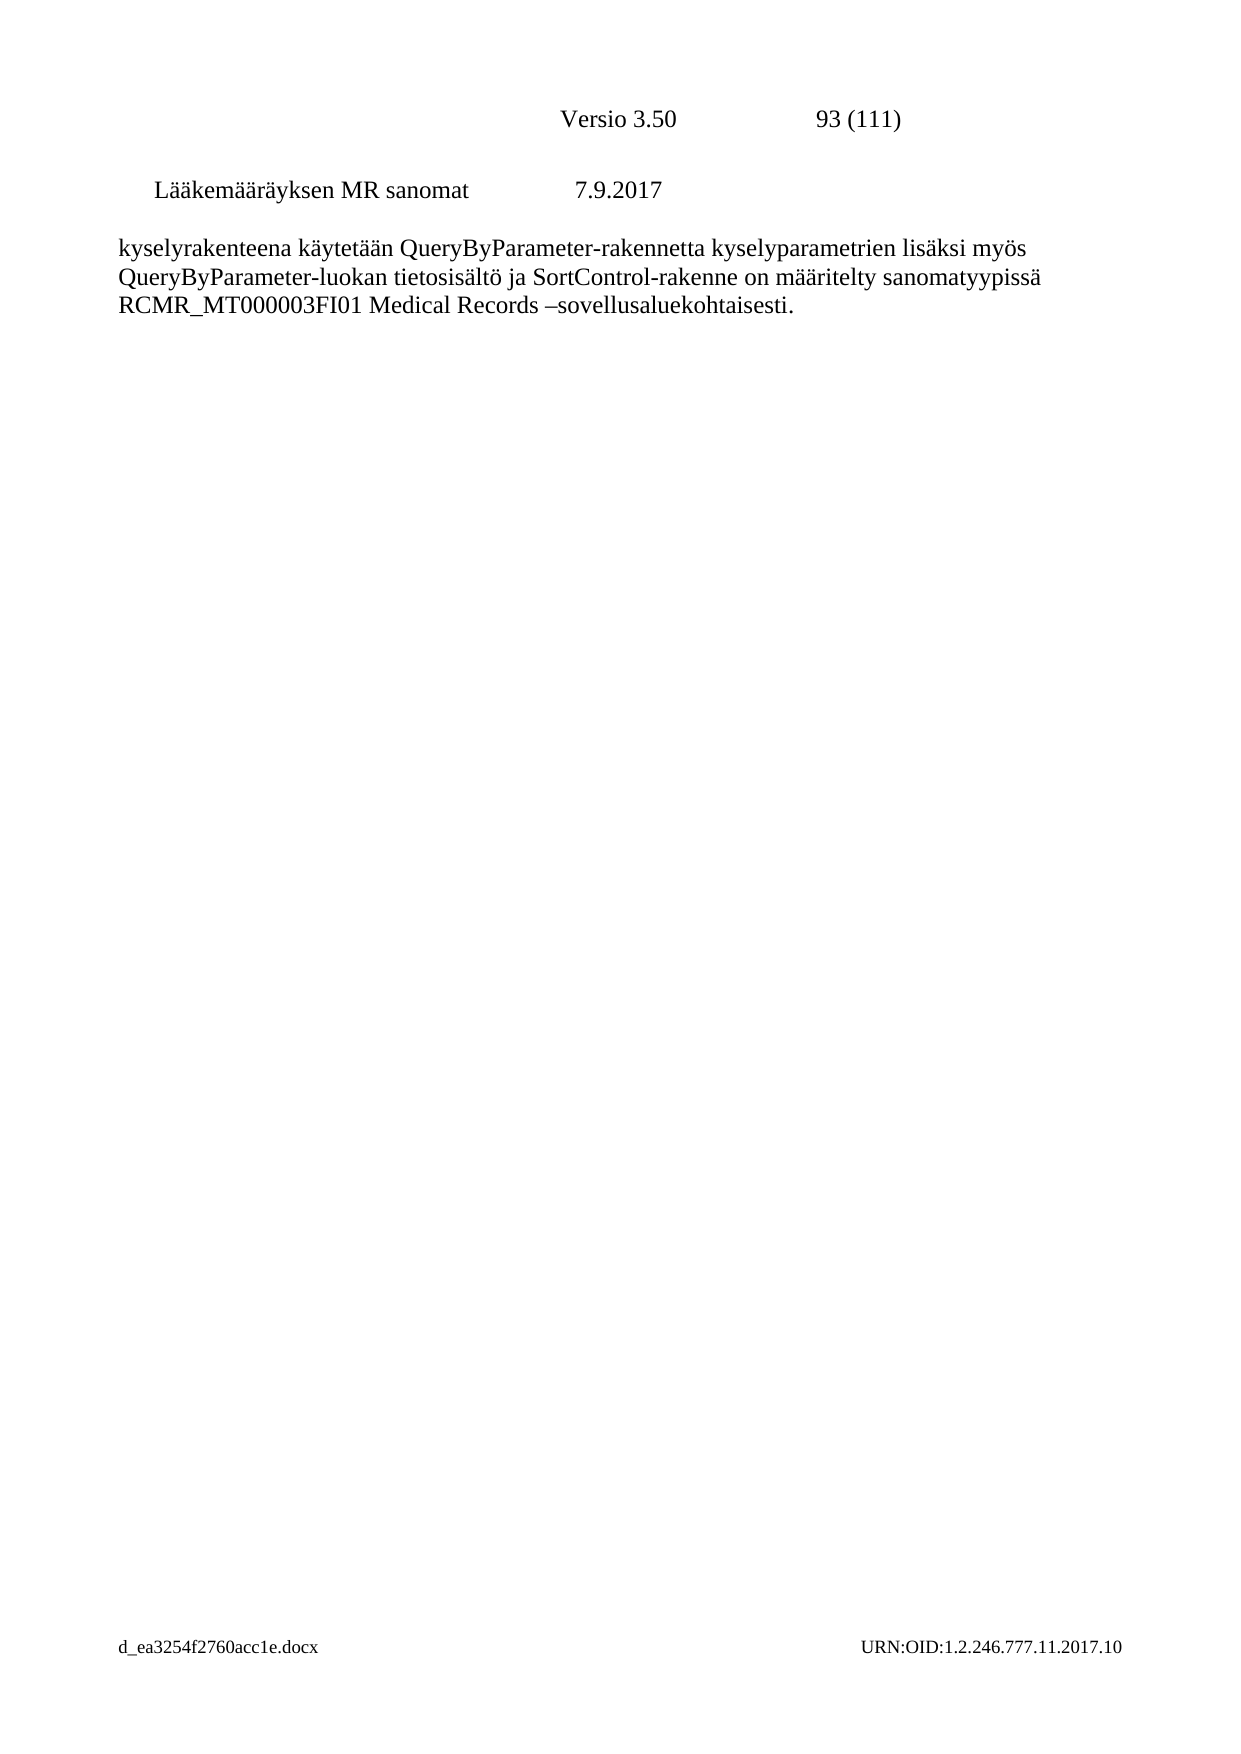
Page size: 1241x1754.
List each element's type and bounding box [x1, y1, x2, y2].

text [118, 233, 1122, 319]
